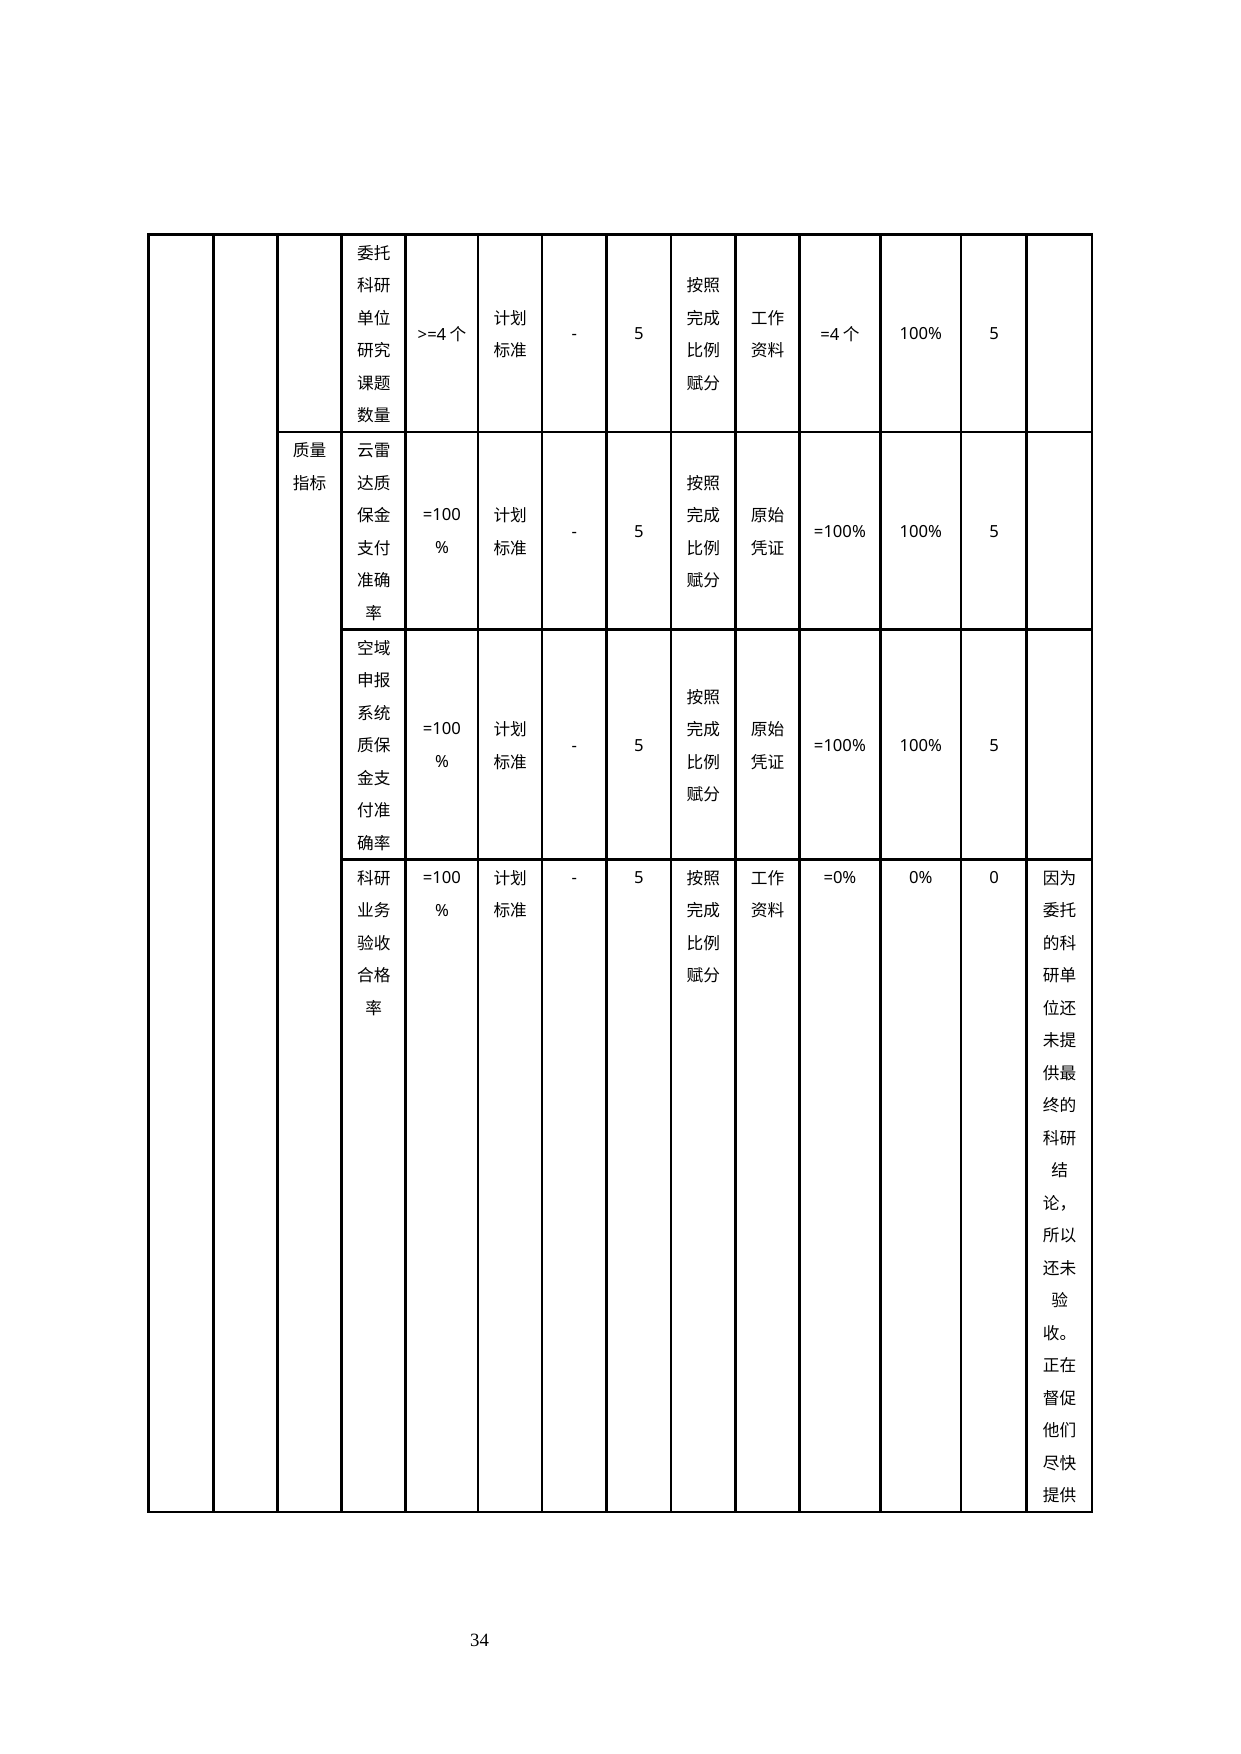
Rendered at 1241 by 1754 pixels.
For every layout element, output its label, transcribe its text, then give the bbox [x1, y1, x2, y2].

table_cell 0 [962, 861, 1025, 1511]
table_cell =100% [801, 433, 879, 628]
table_cell 原始凭证 [737, 433, 798, 628]
table_cell [1028, 236, 1091, 431]
table_cell 工作资料 [737, 861, 798, 1511]
table_cell 按照完成比例赋分 [672, 631, 734, 858]
table_cell 0% [882, 861, 960, 1511]
table_cell 按照完成比例赋分 [672, 861, 734, 1511]
table_cell 100% [882, 236, 960, 431]
table_cell 100% [882, 433, 960, 628]
table_cell 工作资料 [737, 236, 798, 431]
table_cell =4个 [801, 236, 879, 431]
table_cell 科研业务验收合格率 [343, 861, 404, 1511]
table_cell 100% [882, 631, 960, 858]
table_cell - [543, 236, 605, 431]
table_cell 质量指标 [279, 433, 340, 1511]
table_cell 5 [608, 236, 670, 431]
table_cell =100% [407, 631, 477, 858]
table_cell 按照完成比例赋分 [672, 433, 734, 628]
table_cell [1028, 631, 1091, 858]
table_cell 5 [608, 433, 670, 628]
table_cell 计划标准 [479, 236, 541, 431]
table_cell 计划标准 [479, 631, 541, 858]
table_cell =100% [407, 433, 477, 628]
table_cell 5 [608, 861, 670, 1511]
table_cell 云雷达质保金支付准确率 [343, 433, 404, 628]
table_cell =100% [407, 861, 477, 1511]
table_cell - [543, 861, 605, 1511]
table_cell 5 [962, 236, 1025, 431]
table_cell [1028, 433, 1091, 628]
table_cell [1028, 861, 1091, 1511]
table_cell 5 [608, 631, 670, 858]
table_cell >=4个 [407, 236, 477, 431]
table_cell 委托科研单位研究课题数量 [343, 236, 404, 431]
table_cell 原始凭证 [737, 631, 798, 858]
table_cell - [543, 631, 605, 858]
table_cell 计划标准 [479, 433, 541, 628]
table_cell 5 [962, 433, 1025, 628]
table_cell =100% [801, 631, 879, 858]
table_cell =0% [801, 861, 879, 1511]
table_cell 空域申报系统质保金支付准确率 [343, 631, 404, 858]
table_cell 5 [962, 631, 1025, 858]
table_cell 按照完成比例赋分 [672, 236, 734, 431]
table_cell 计划标准 [479, 861, 541, 1511]
table_cell - [543, 433, 605, 628]
